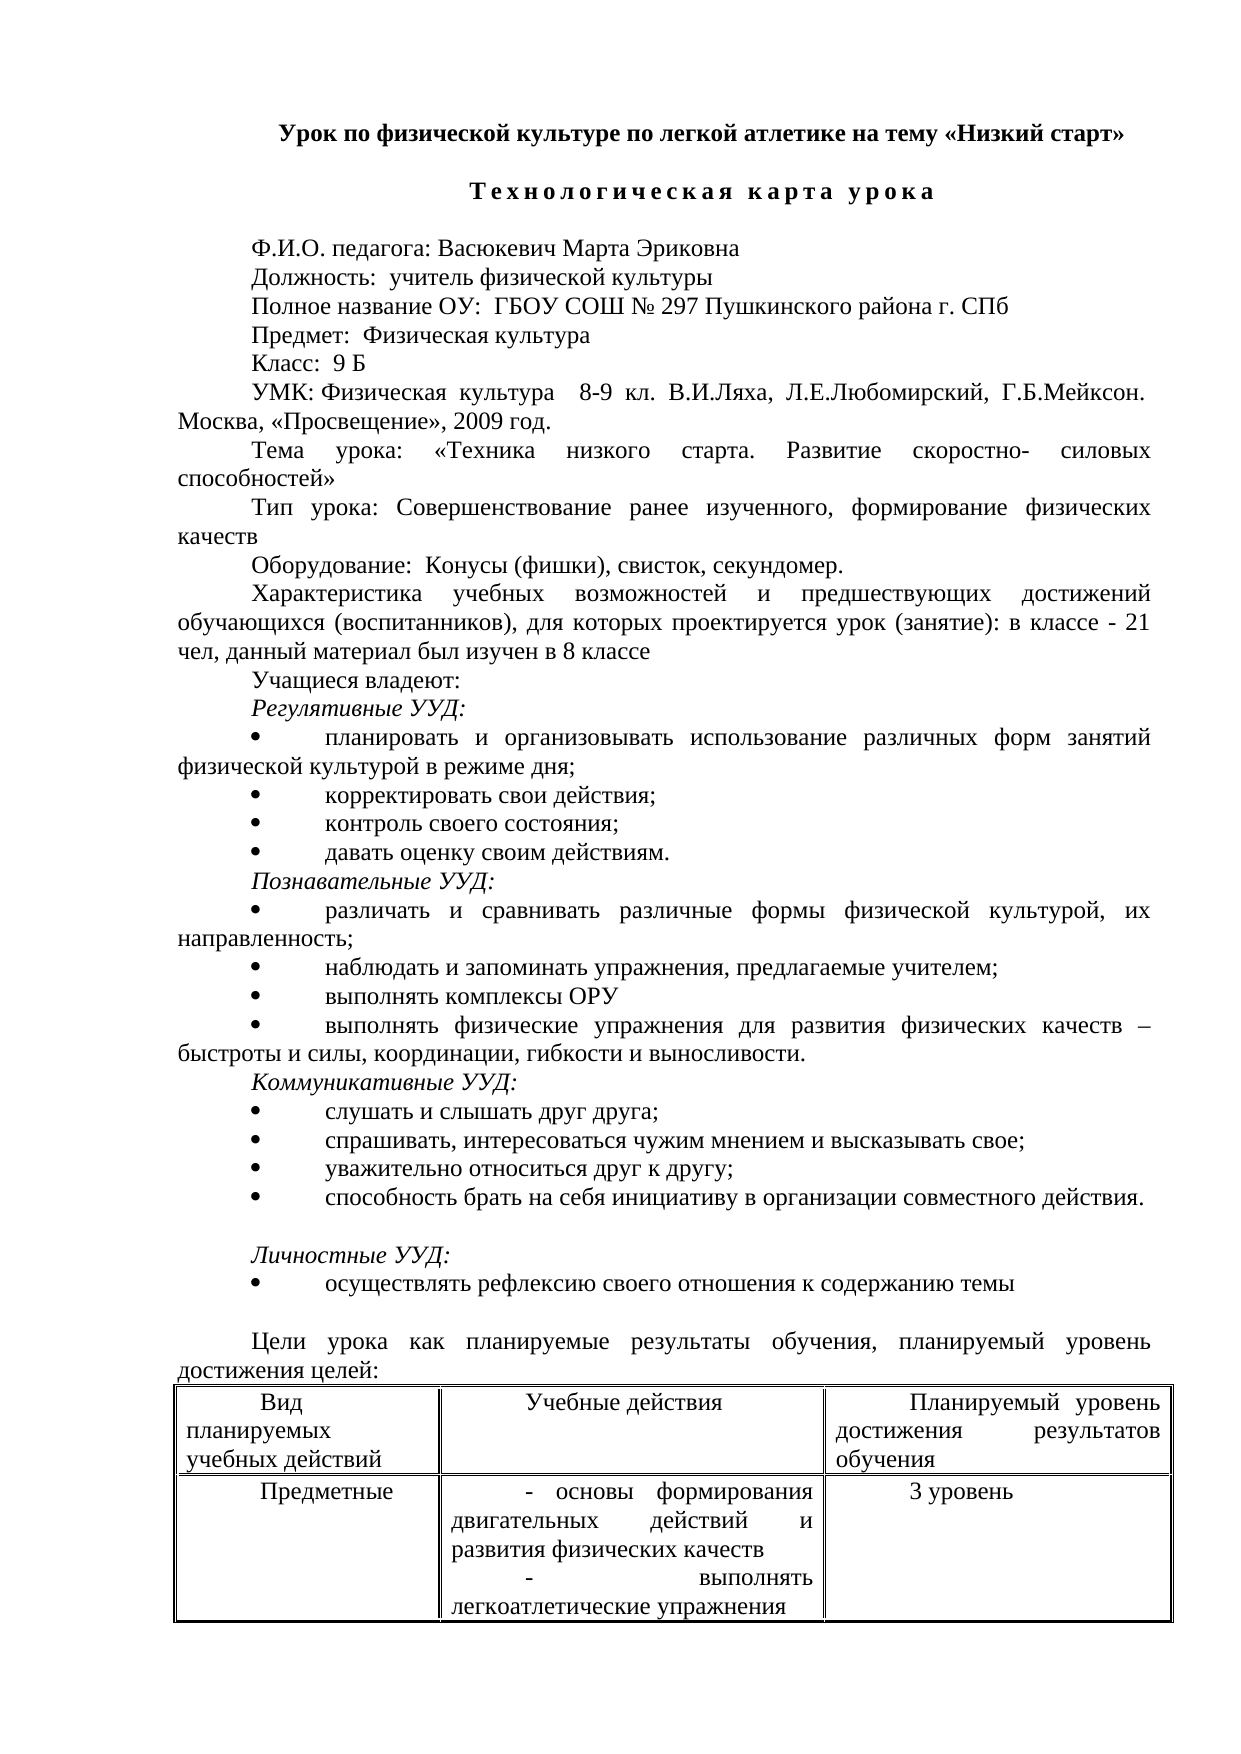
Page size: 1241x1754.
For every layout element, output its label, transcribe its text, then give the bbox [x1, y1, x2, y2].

text Регулятивные УУД: [177, 693, 1152, 722]
list спрашивать, интересоваться чужим мнением и высказывать свое; [177, 1125, 1152, 1153]
list наблюдать и запоминать упражнения, предлагаемые учителем; [177, 952, 1152, 981]
list слушать и слышать друг друга; [177, 1096, 1152, 1125]
text Цели урока как планируемые результаты обучения, планируемый уровень достижения целей: [177, 1326, 1152, 1383]
list давать оценку своим действиям. [177, 837, 1152, 866]
text Познавательные УУД: [177, 866, 1152, 895]
list осуществлять рефлексию своего отношения к содержанию темы [177, 1268, 1152, 1297]
text Предмет: Физическая культура [177, 320, 1152, 348]
table_cell 3 уровень [824, 1473, 1171, 1620]
text УМК: Физическая культура 8-9 кл. В.И.Ляха, Л.Е.Любомирский, Г.Б.Мейксон. Москва, «Просвещение», 2009 год. [177, 377, 1146, 435]
list уважительно относиться друг к другу; [177, 1153, 1152, 1182]
table_header Планируемый уровень достижения результатов обучения [824, 1385, 1171, 1473]
text Личностные УУД: [177, 1240, 1152, 1268]
table_header Учебные действия [440, 1387, 824, 1473]
text Должность: учитель физической культуры [177, 262, 1152, 291]
table_cell Предметные [177, 1473, 440, 1620]
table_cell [440, 1476, 824, 1620]
text Технологическая карта урока [177, 176, 1152, 205]
text Учащиеся владеют: [177, 665, 1152, 693]
text Коммуникативные УУД: [177, 1067, 1152, 1096]
list корректировать свои действия; [177, 780, 1152, 808]
table_header Вид планируемых учебных действий [177, 1387, 440, 1473]
text Характеристика учебных возможностей и предшествующих достижений обучающихся (воспитанников), для которых проектируется урок (занятие): в классе - 21 чел, данный материал был изучен в 8 классе [177, 578, 1152, 665]
list выполнять физические упражнения для развития физических качеств – быстроты и силы, координации, гибкости и выносливости. [177, 1010, 1152, 1067]
list способность брать на себя инициативу в организации совместного действия. [177, 1182, 1152, 1211]
list планировать и организовывать использование различных форм занятий физической культурой в режиме дня; [177, 722, 1152, 780]
text ​Урок по физической культуре по легкой атлетике на тему «Низкий старт» [177, 118, 1152, 147]
list контроль своего состояния; [177, 808, 1152, 837]
list выполнять комплексы ОРУ [177, 981, 1152, 1010]
text Тип урока: Совершенствование ранее изученного, формирование физических качеств [177, 492, 1152, 550]
text Ф.И.О. педагога: Васюкевич Марта Эриковна [177, 233, 1152, 262]
list различать и сравнивать различные формы физической культурой, их направленность; [177, 895, 1152, 952]
text Тема урока: «Техника низкого старта. Развитие скоростно- силовых способностей» [177, 435, 1152, 492]
text Оборудование: Конусы (фишки), свисток, секундомер. [177, 550, 1152, 578]
text Класс: 9 Б [177, 348, 1152, 377]
text Полное название ОУ: ГБОУ СОШ № 297 Пушкинского района г. СПб [177, 291, 1152, 320]
